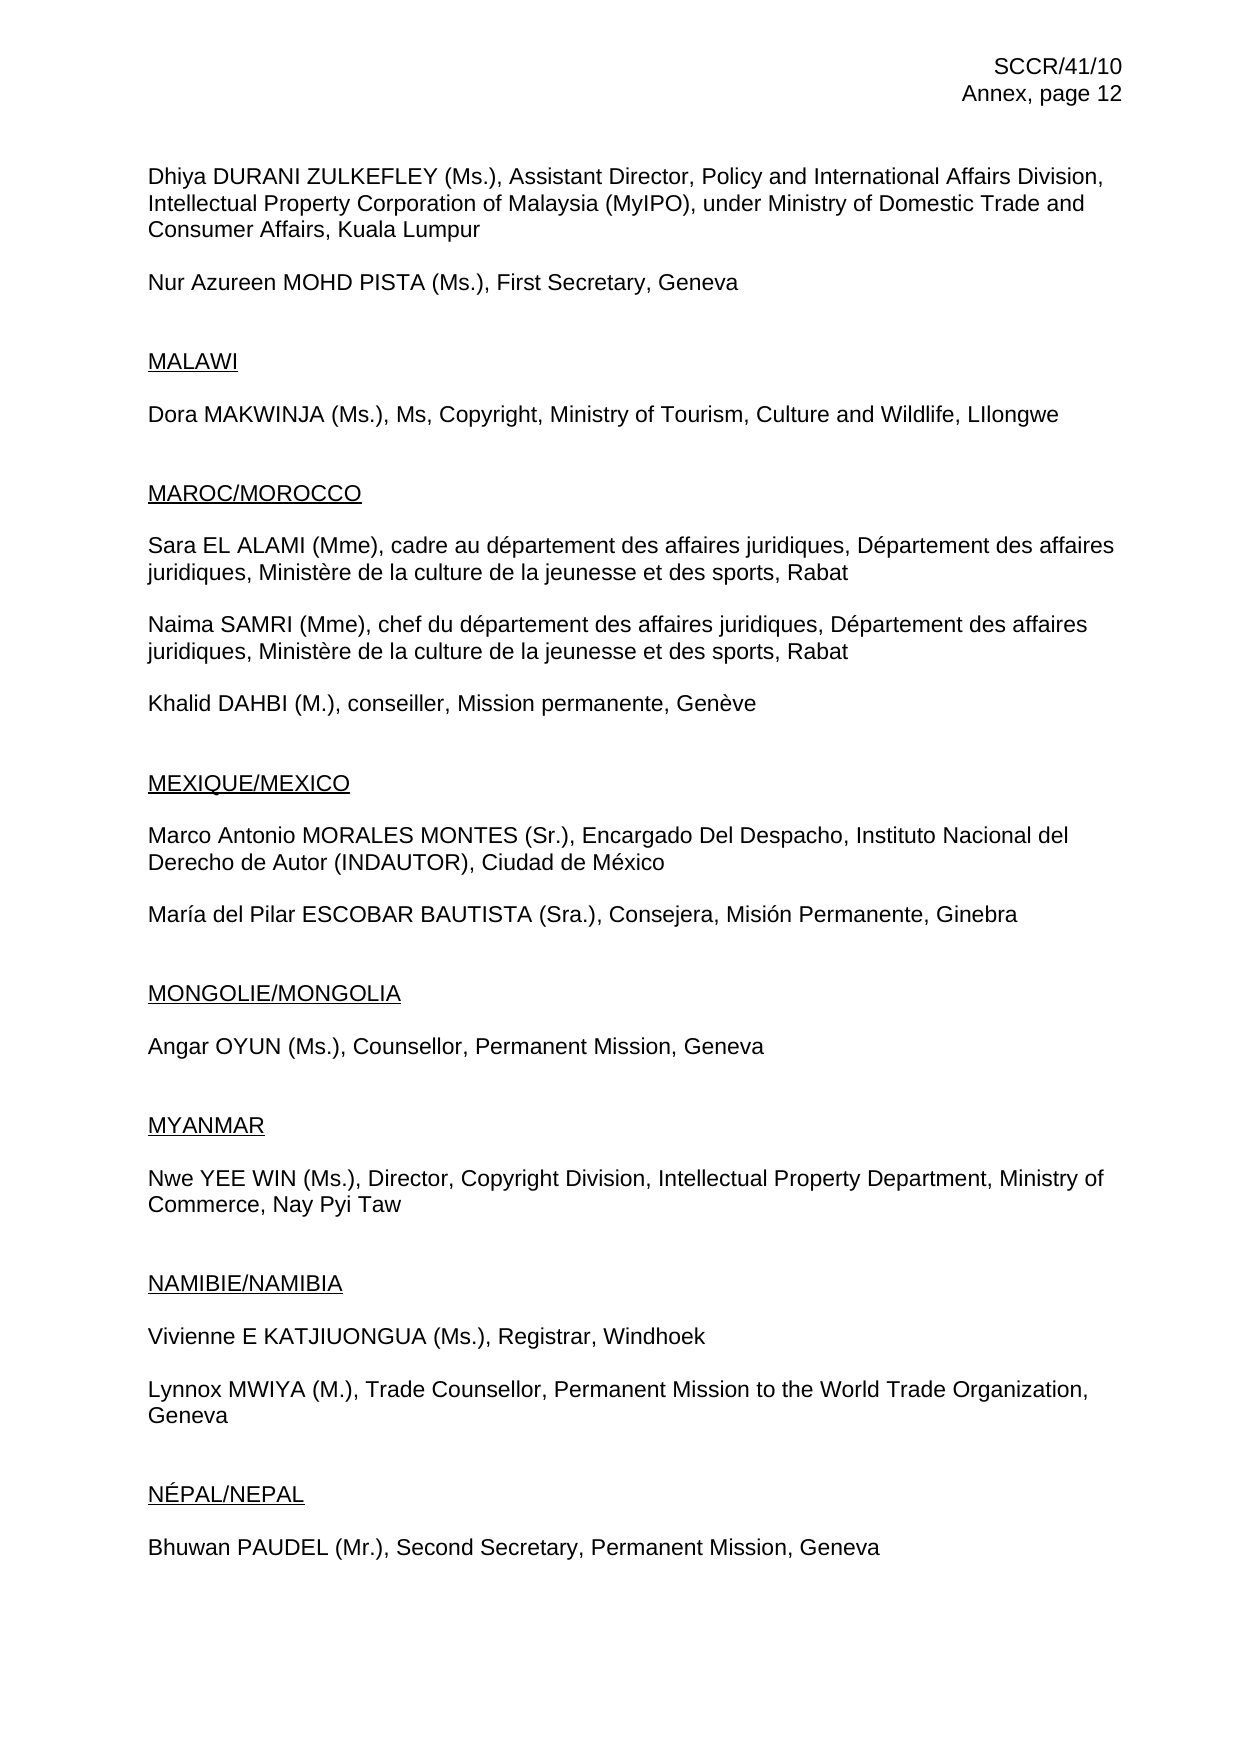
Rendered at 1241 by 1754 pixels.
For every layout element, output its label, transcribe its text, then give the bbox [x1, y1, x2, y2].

text Lynnox MWIYA (M.), Trade Counsellor, Permanent Mission to the World Trade Organization, Geneva [148, 1376, 1122, 1428]
text MALAWI [148, 348, 1122, 374]
text Marco Antonio MORALES MONTES (Sr.), Encargado Del Despacho, Instituto Nacional del Derecho de Autor (INDAUTOR), Ciudad de México [148, 822, 1122, 875]
text MONGOLIE/MONGOLIA [148, 980, 1122, 1007]
text Dhiya DURANI ZULKEFLEY (Ms.), Assistant Director, Policy and International Affairs Division, Intellectual Property Corporation of Malaysia (MyIPO), under Ministry of Domestic Trade and Consumer Affairs, Kuala Lumpur [148, 163, 1122, 242]
text NÉPAL/NEPAL [148, 1481, 1122, 1507]
text MAROC/MOROCCO [148, 479, 1122, 506]
text Angar OYUN (Ms.), Counsellor, Permanent Mission, Geneva [148, 1033, 1122, 1059]
text NAMIBIE/NAMIBIA [148, 1270, 1122, 1297]
text Naima SAMRI (Mme), chef du département des affaires juridiques, Département des affaires juridiques, Ministère de la culture de la jeunesse et des sports, Rabat [148, 611, 1122, 664]
text Vivienne E KATJIUONGUA (Ms.), Registrar, Windhoek [148, 1323, 1122, 1349]
text Nur Azureen MOHD PISTA (Ms.), First Secretary, Geneva [148, 269, 1122, 295]
text María del Pilar ESCOBAR BAUTISTA (Sra.), Consejera, Misión Permanente, Ginebra [148, 901, 1122, 928]
text Sara EL ALAMI (Mme), cadre au département des affaires juridiques, Département des affaires juridiques, Ministère de la culture de la jeunesse et des sports, Rabat [148, 532, 1122, 585]
text Khalid DAHBI (M.), conseiller, Mission permanente, Genève [148, 690, 1122, 717]
text Dora MAKWINJA (Ms.), Ms, Copyright, Ministry of Tourism, Culture and Wildlife, LIlongwe [148, 401, 1122, 427]
text Nwe YEE WIN (Ms.), Director, Copyright Division, Intellectual Property Department, Ministry of Commerce, Nay Pyi Taw [148, 1165, 1122, 1217]
text MEXIQUE/MEXICO [148, 769, 1122, 796]
text Bhuwan PAUDEL (Mr.), Second Secretary, Permanent Mission, Geneva [148, 1534, 1122, 1560]
text MYANMAR [148, 1112, 1122, 1138]
